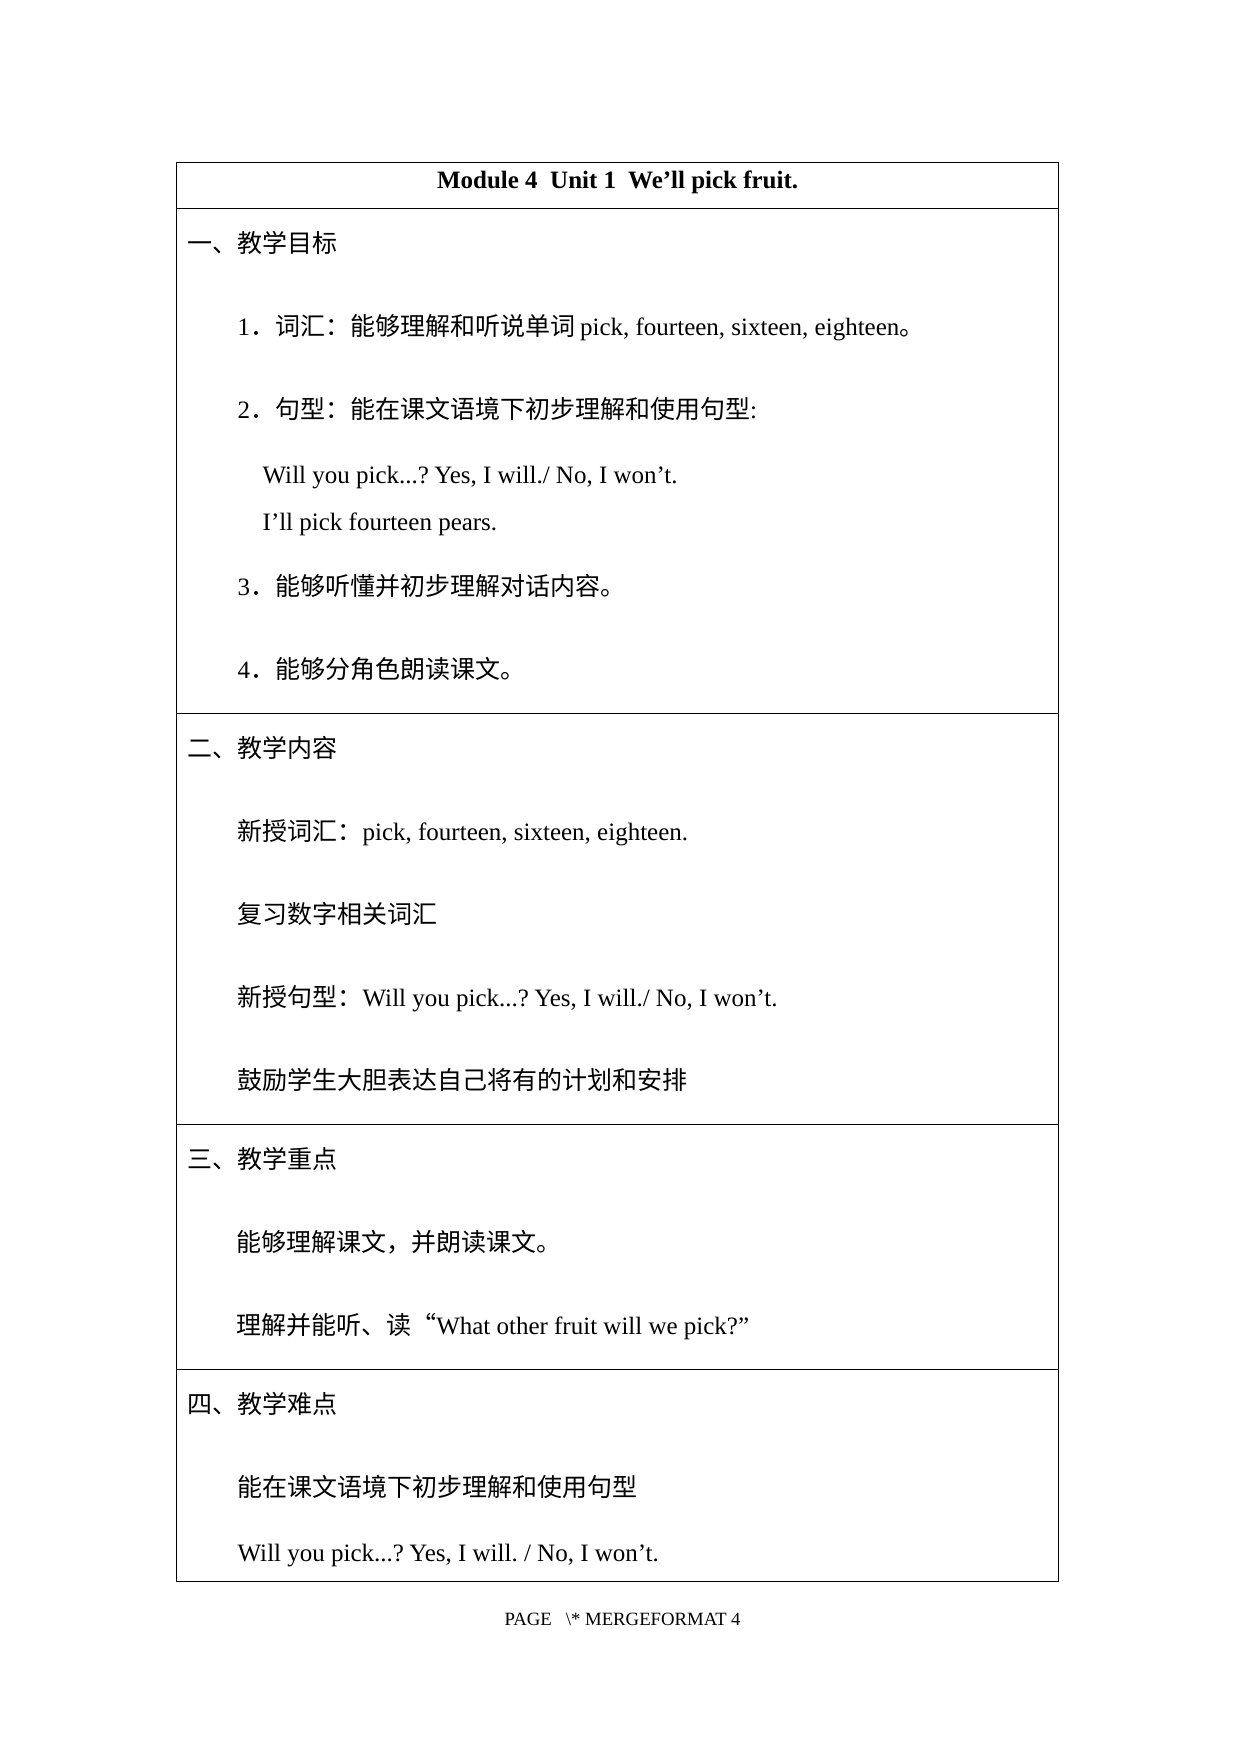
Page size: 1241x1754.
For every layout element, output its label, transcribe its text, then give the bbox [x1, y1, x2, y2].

table_cell 三、教学重点 能够理解课文，并朗读课文。 理解并能听、读“What other fruit will we pick?” [177, 1125, 1058, 1369]
table_cell 二、教学内容 新授词汇：pick, fourteen, sixteen, eighteen. 复习数字相关词汇 新授句型：Will you pick...? Yes, I will./ No, I won’t. 鼓励学生大胆表达自己将有的计划和安排 [177, 714, 1058, 1124]
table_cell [177, 1370, 1058, 1581]
table_cell 一、教学目标 1．词汇：能够理解和听说单词pick, fourteen, sixteen, eighteen。 2．句型：能在课文语境下初步理解和使用句型: Will you pick...? Yes, I will./ No, I won’t. I’ll pick fourteen pears. 3．能够听懂并初步理解对话内容。 4．能够分角色朗读课文。 [177, 209, 1058, 713]
table_header Module 4 Unit 1 We’ll pick fruit. [177, 163, 1058, 208]
